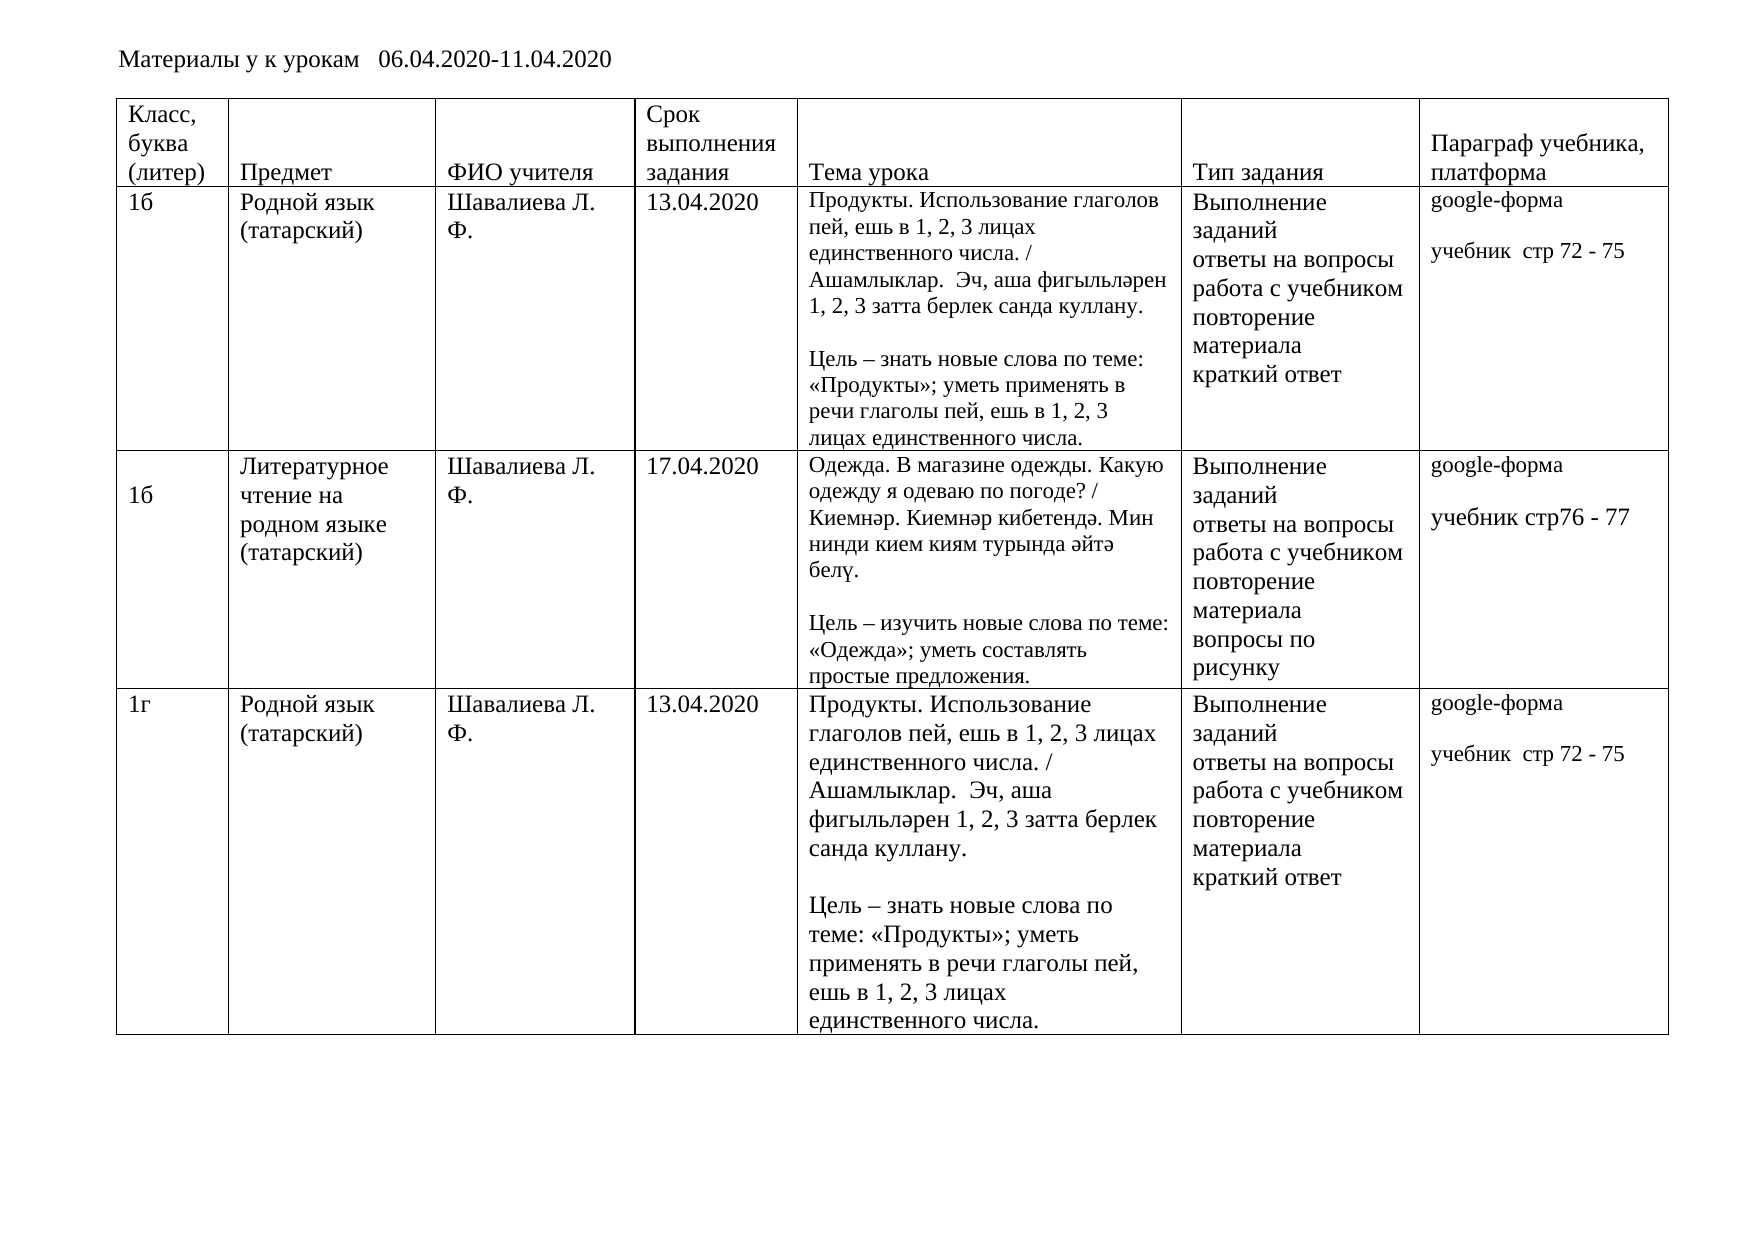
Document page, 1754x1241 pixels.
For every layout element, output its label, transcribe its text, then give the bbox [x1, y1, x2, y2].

table_header Срок выполнения задания [636, 99, 797, 186]
table_cell Выполнение заданий ответы на вопросы работа с учебником повторение материала краткий ответ [1182, 187, 1419, 450]
table_cell google-форма учебник стр76 - 77 [1420, 451, 1668, 688]
table_cell google-форма учебник стр 72 - 75 [1420, 689, 1668, 1034]
table_cell Выполнение заданий ответы на вопросы работа с учебником повторение материала краткий ответ [1182, 689, 1419, 1034]
table_cell 1б [117, 451, 228, 688]
table_cell Шавалиева Л. Ф. [436, 451, 634, 688]
table_header Параграф учебника, платформа [1420, 99, 1668, 186]
table_header Предмет [229, 99, 435, 186]
table_cell Родной язык (татарский) [229, 689, 435, 1034]
table_cell 13.04.2020 [636, 689, 797, 1034]
table_cell 1б [117, 187, 228, 450]
table_header Тема урока [798, 99, 1181, 186]
table_cell Шавалиева Л. Ф. [436, 187, 634, 450]
table_cell Продукты. Использование глаголов пей, ешь в 1, 2, 3 лицах единственного числа. / Ашамлыклар. Эч, аша фигыльләрен 1, 2, 3 затта берлек санда куллану. Цель – знать новые слова по теме: «Продукты»; уметь применять в речи глаголы пей, ешь в 1, 2, 3 лицах единственного числа. [798, 187, 1181, 450]
table_header ФИО учителя [436, 99, 634, 186]
table_header Класс, буква (литер) [117, 99, 228, 186]
table_cell 1г [117, 689, 228, 1034]
table_cell Шавалиева Л. Ф. [436, 689, 634, 1034]
table_cell google-форма учебник стр 72 - 75 [1420, 187, 1668, 450]
table_header Тип задания [1182, 99, 1419, 186]
table_cell Литературное чтение на родном языке (татарский) [229, 451, 435, 688]
table_cell Продукты. Использование глаголов пей, ешь в 1, 2, 3 лицах единственного числа. / Ашамлыклар. Эч, аша фигыльләрен 1, 2, 3 затта берлек санда куллану. Цель – знать новые слова по теме: «Продукты»; уметь применять в речи глаголы пей, ешь в 1, 2, 3 лицах единственного числа. [798, 689, 1181, 1034]
table_cell 17.04.2020 [636, 451, 797, 688]
table_cell Выполнение заданий ответы на вопросы работа с учебником повторение материала вопросы по рисунку [1182, 451, 1419, 688]
text Материалы у к урокам 06.04.2020-11.04.2020 [118, 44, 1636, 73]
table_cell Одежда. В магазине одежды. Какую одежду я одеваю по погоде? / Киемнәр. Киемнәр кибетендә. Мин нинди кием киям турында әйтә белү. Цель – изучить новые слова по теме: «Одежда»; уметь составлять простые предложения. [798, 451, 1181, 688]
table_cell 13.04.2020 [636, 187, 797, 450]
table_cell Родной язык (татарский) [229, 187, 435, 450]
